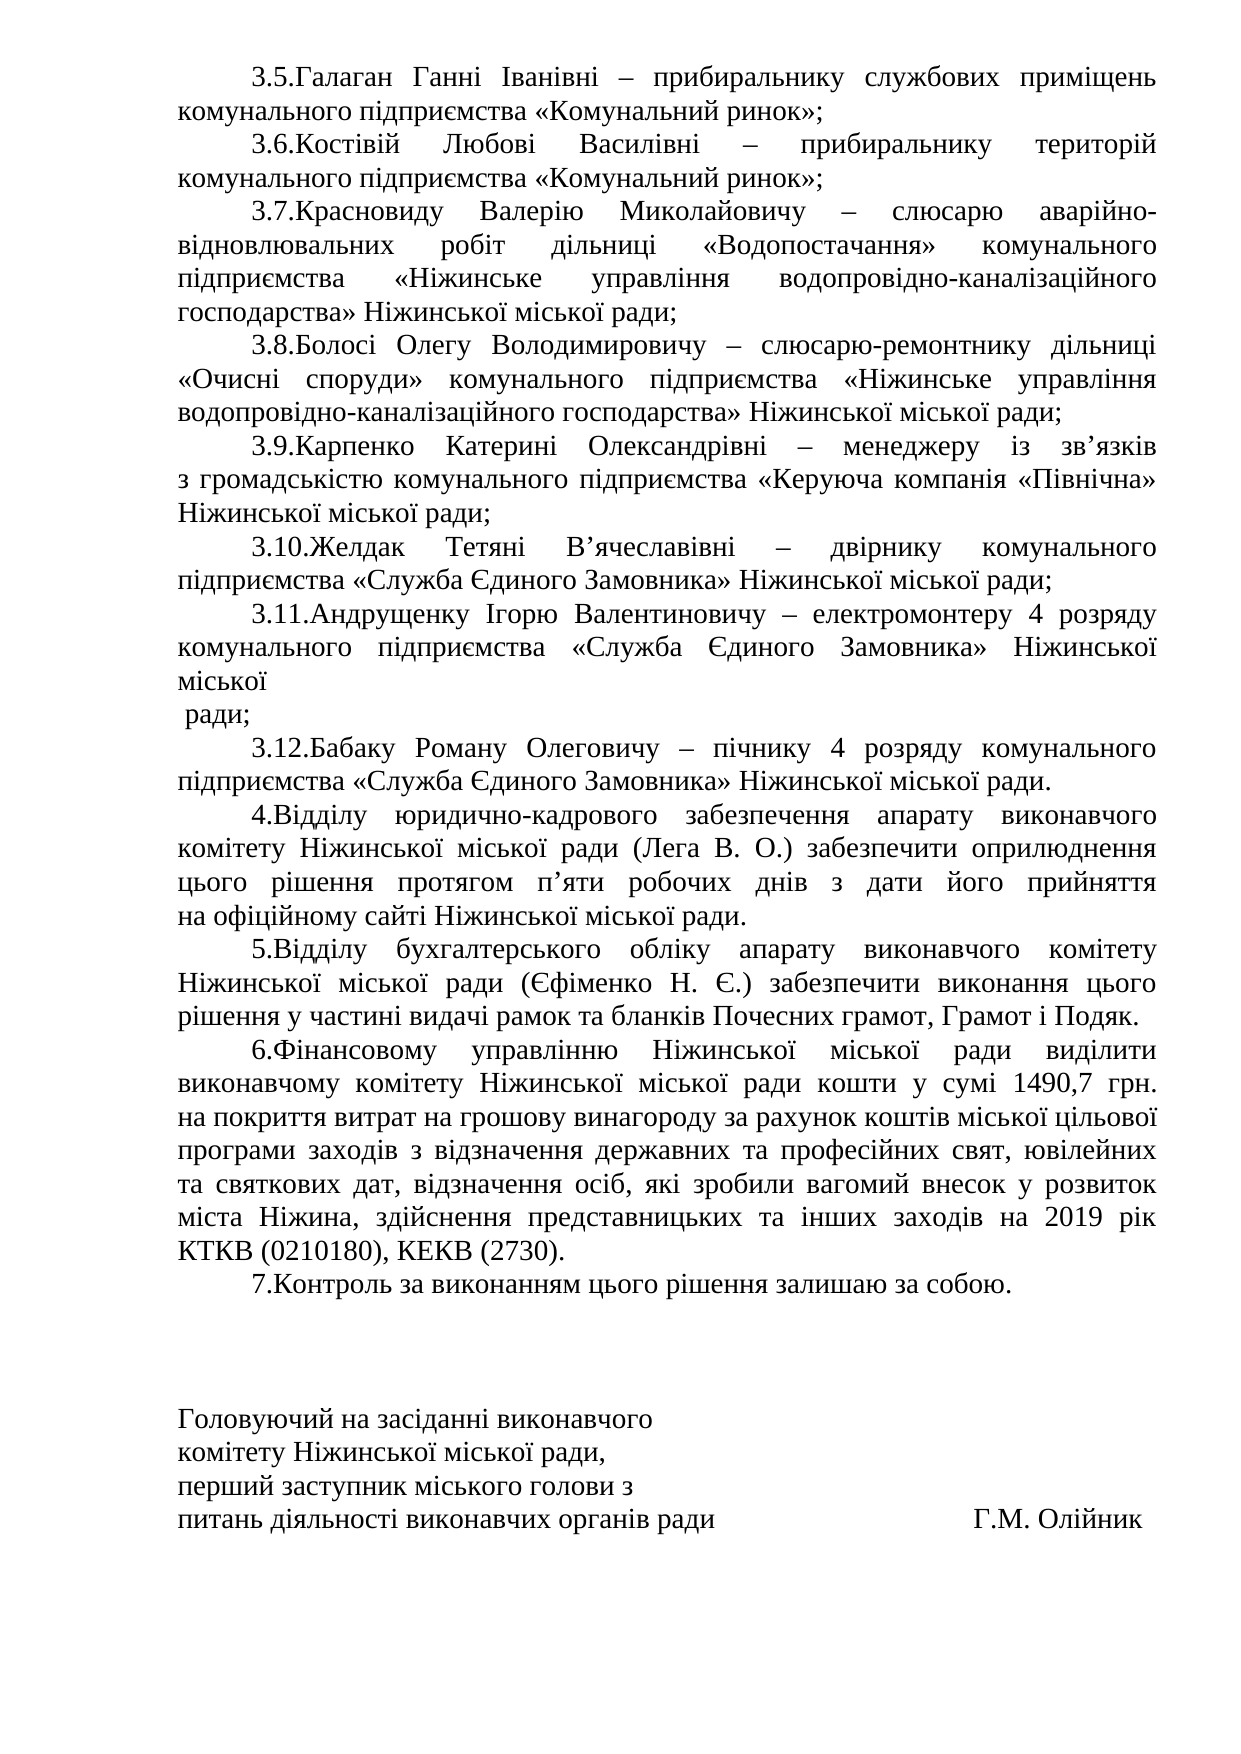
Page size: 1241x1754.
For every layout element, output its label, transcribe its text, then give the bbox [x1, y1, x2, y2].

text перший заступник міського голови з [177, 1468, 1157, 1501]
text 3.9.Карпенко Катерині Олександрівні – менеджеру із зв’язків з громадськістю комунального підприємства «Керуюча компанія «Північна» Ніжинської міської ради; [177, 428, 1157, 529]
text 3.12.Бабаку Роману Олеговичу – пічнику 4 розряду комунального підприємства «Служба Єдиного Замовника» Ніжинської міської ради. [177, 730, 1157, 797]
text Головуючий на засіданні виконавчого [177, 1401, 1157, 1434]
text 3.5.Галаган Ганні Іванівні – прибиральнику службових приміщень комунального підприємства «Комунальний ринок»; [177, 59, 1157, 126]
text 3.11.Андрущенку Ігорю Валентиновичу – електромонтеру 4 розряду комунального підприємства «Служба Єдиного Замовника» Ніжинської міської [177, 596, 1157, 696]
text 5.Відділу бухгалтерського обліку апарату виконавчого комітету Ніжинської міської ради (Єфіменко Н. Є.) забезпечити виконання цього рішення у частині видачі рамок та бланків Почесних грамот, Грамот і Подяк. [177, 931, 1157, 1032]
text 3.6.Костівій Любові Василівні – прибиральнику територій комунального підприємства «Комунальний ринок»; [177, 126, 1157, 193]
text ради; [177, 696, 1157, 730]
text 3.8.Болосі Олегу Володимировичу – слюсарю-ремонтнику дільниці «Очисні споруди» комунального підприємства «Ніжинське управління водопровідно-каналізаційного господарства» Ніжинської міської ради; [177, 327, 1157, 428]
text 3.7.Красновиду Валерію Миколайовичу – слюсарю аварійно-відновлювальних робіт дільниці «Водопостачання» комунального підприємства «Ніжинське управління водопровідно-каналізаційного господарства» Ніжинської міської ради; [177, 193, 1157, 327]
text комітету Ніжинської міської ради, [177, 1434, 1157, 1468]
text 3.10.Желдак Тетяні В’ячеславівні – двірнику комунального підприємства «Служба Єдиного Замовника» Ніжинської міської ради; [177, 529, 1157, 596]
text 6.Фінансовому управлінню Ніжинської міської ради виділити виконавчому комітету Ніжинської міської ради кошти у сумі 1490,7 грн. на покриття витрат на грошову винагороду за рахунок коштів міської цільової програми заходів з відзначення державних та професійних свят, ювілейних та святкових дат, відзначення осіб, які зробили вагомий внесок у розвиток міста Ніжина, здійснення представницьких та інших заходів на 2019 рік КТКВ (0210180), КЕКВ (2730). [177, 1032, 1157, 1267]
text 7.Контроль за виконанням цього рішення залишаю за собою. [177, 1267, 1157, 1300]
text 4.Відділу юридично-кадрового забезпечення апарату виконавчого комітету Ніжинської міської ради (Лега В. О.) забезпечити оприлюднення цього рішення протягом п’яти робочих днів з дати його прийняття на офіційному сайті Ніжинської міської ради. [177, 797, 1157, 931]
text питань діяльності виконавчих органів ради Г.М. Олійник [177, 1501, 1157, 1535]
